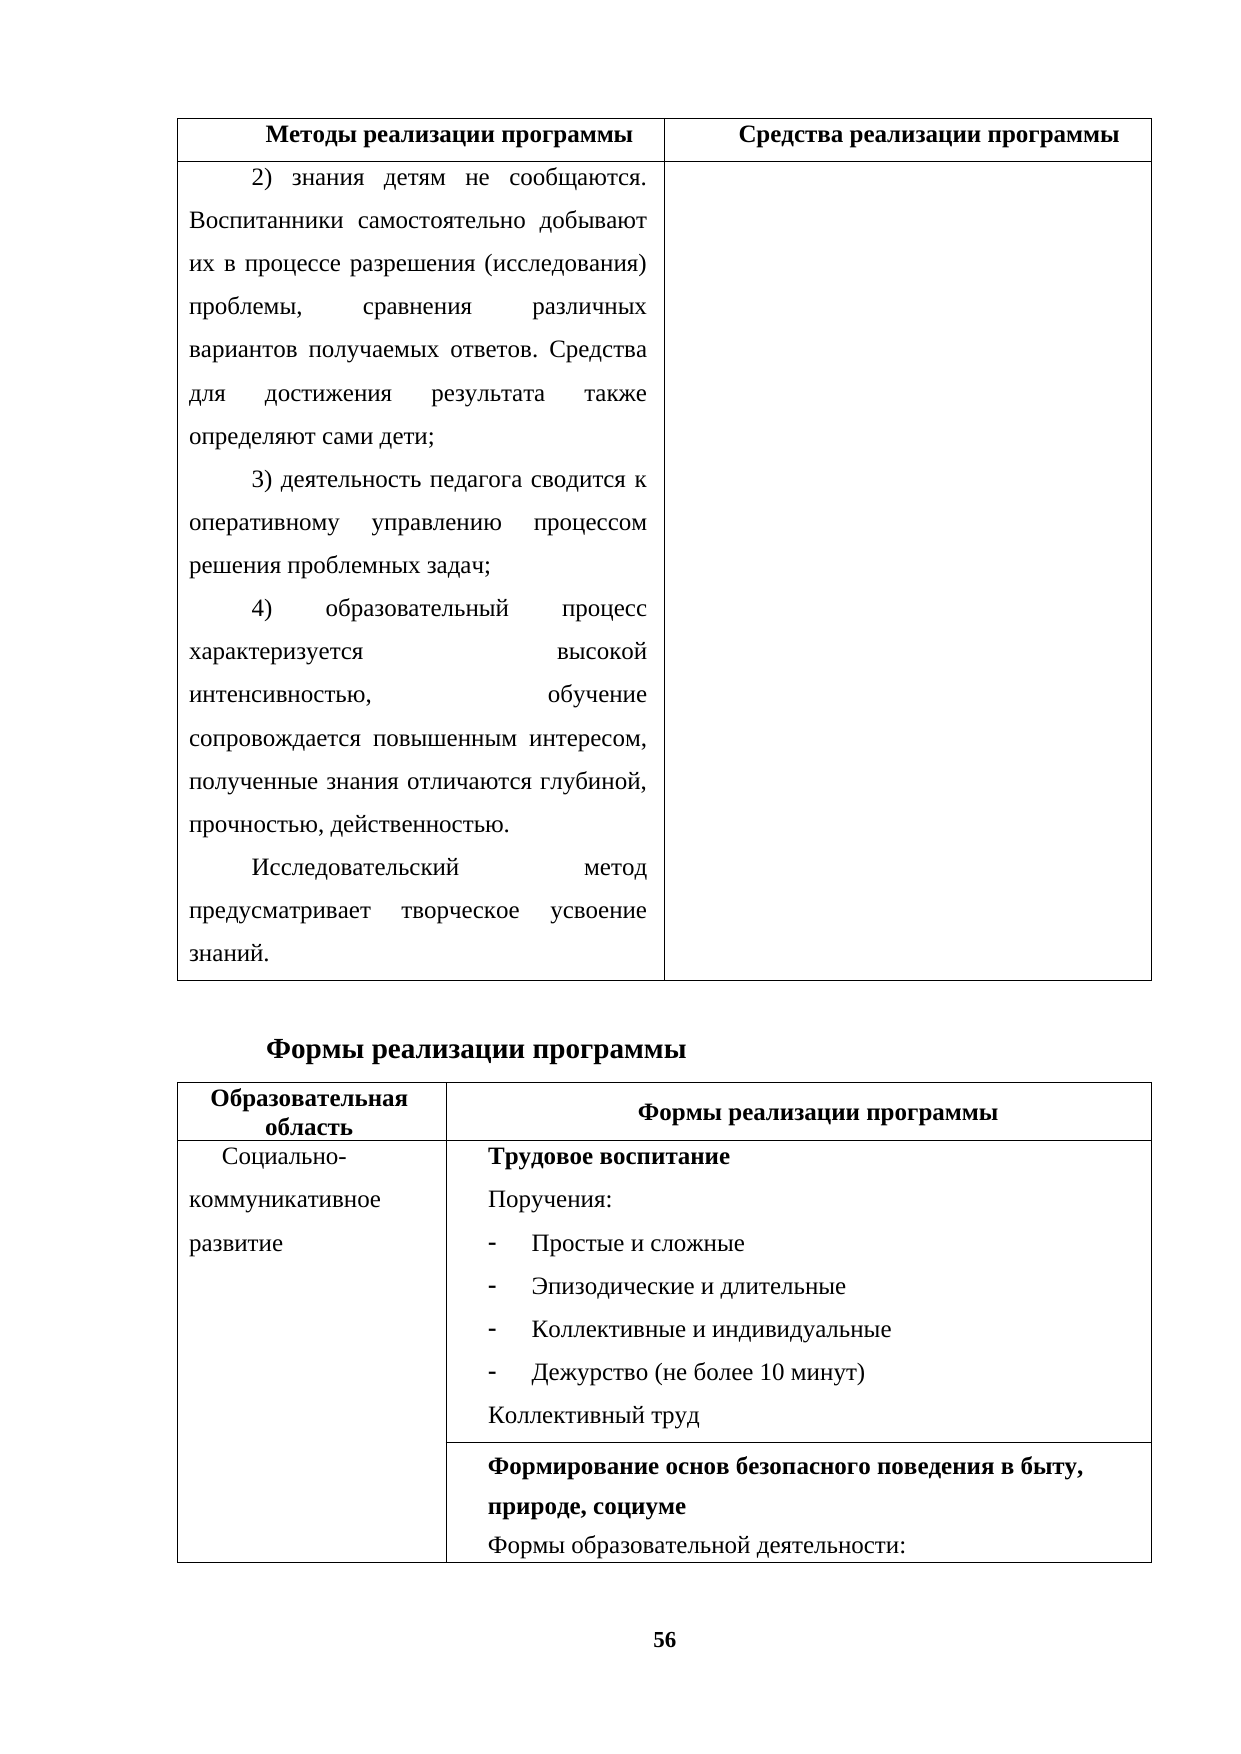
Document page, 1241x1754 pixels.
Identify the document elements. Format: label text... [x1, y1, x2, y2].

table_header Средства реализации программы [665, 119, 1151, 161]
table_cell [665, 162, 1151, 980]
table_header Методы реализации программы [178, 119, 664, 161]
table_cell Социально-коммуникативное развитие [178, 1141, 446, 1562]
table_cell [178, 162, 664, 980]
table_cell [447, 1443, 1151, 1562]
text Формы реализации программы [177, 1032, 1146, 1065]
table_header Формы реализации программы [447, 1083, 1151, 1140]
table_cell Трудовое воспитание Поручения: Простые и сложные Эпизодические и длительные Коллективные и индивидуальные Дежурство (не более 10 минут) Коллективный труд [447, 1141, 1151, 1442]
table_header Образовательная область [178, 1083, 446, 1140]
